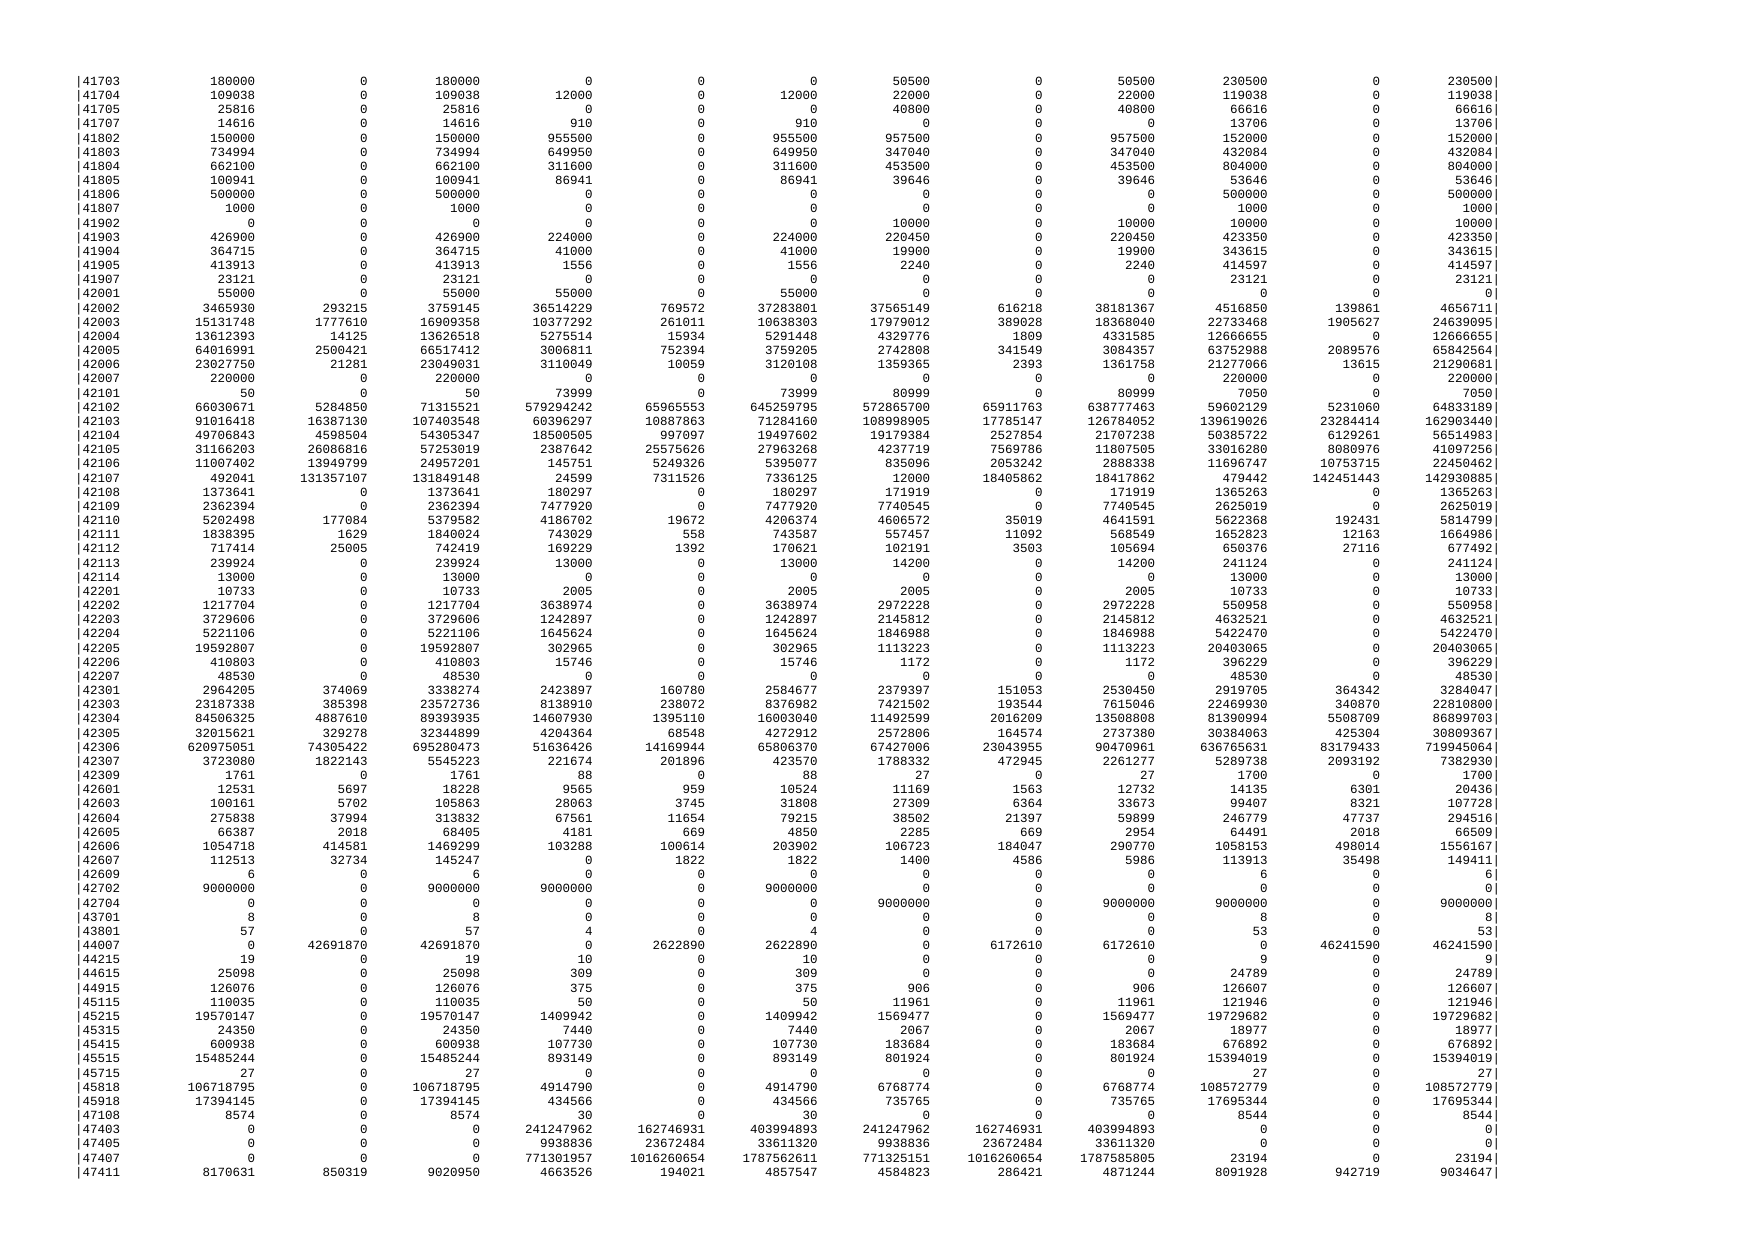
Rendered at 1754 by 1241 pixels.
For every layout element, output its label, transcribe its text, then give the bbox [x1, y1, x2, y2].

text |45515 15485244 0 15485244 893149 0 893149 801924 0 801924 15394019 0 15394019| [75, 1052, 1679, 1067]
text |41803 734994 0 734994 649950 0 649950 347040 0 347040 432084 0 432084| [75, 146, 1679, 160]
text |47403 0 0 0 241247962 162746931 403994893 241247962 162746931 403994893 0 0 0| [75, 1123, 1679, 1137]
text |41802 150000 0 150000 955500 0 955500 957500 0 957500 152000 0 152000| [75, 132, 1679, 146]
text |42304 84506325 4887610 89393935 14607930 1395110 16003040 11492599 2016209 13508808 81390994 5508709 86899703| [75, 712, 1679, 727]
text |42103 91016418 16387130 107403548 60396297 10887863 71284160 108998905 17785147 126784052 139619026 23284414 162903440| [75, 415, 1679, 429]
text |42704 0 0 0 0 0 0 9000000 0 9000000 9000000 0 9000000| [75, 897, 1679, 911]
text |42114 13000 0 13000 0 0 0 0 0 0 13000 0 13000| [75, 571, 1679, 585]
text |42203 3729606 0 3729606 1242897 0 1242897 2145812 0 2145812 4632521 0 4632521| [75, 613, 1679, 627]
text |42204 5221106 0 5221106 1645624 0 1645624 1846988 0 1846988 5422470 0 5422470| [75, 627, 1679, 642]
text |41806 500000 0 500000 0 0 0 0 0 0 500000 0 500000| [75, 188, 1679, 202]
text |44007 0 42691870 42691870 0 2622890 2622890 0 6172610 6172610 0 46241590 46241590| [75, 939, 1679, 953]
text |42702 9000000 0 9000000 9000000 0 9000000 0 0 0 0 0 0| [75, 882, 1679, 897]
text |45818 106718795 0 106718795 4914790 0 4914790 6768774 0 6768774 108572779 0 108572779| [75, 1081, 1679, 1095]
text |47407 0 0 0 771301957 1016260654 1787562611 771325151 1016260654 1787585805 23194 0 23194| [75, 1152, 1679, 1166]
text |42107 492041 131357107 131849148 24599 7311526 7336125 12000 18405862 18417862 479442 142451443 142930885| [75, 472, 1679, 486]
text |42201 10733 0 10733 2005 0 2005 2005 0 2005 10733 0 10733| [75, 585, 1679, 599]
text |42003 15131748 1777610 16909358 10377292 261011 10638303 17979012 389028 18368040 22733468 1905627 24639095| [75, 316, 1679, 330]
text |42303 23187338 385398 23572736 8138910 238072 8376982 7421502 193544 7615046 22469930 340870 22810800| [75, 698, 1679, 712]
text |42007 220000 0 220000 0 0 0 0 0 0 220000 0 220000| [75, 372, 1679, 387]
text |45715 27 0 27 0 0 0 0 0 0 27 0 27| [75, 1067, 1679, 1081]
text |41707 14616 0 14616 910 0 910 0 0 0 13706 0 13706| [75, 117, 1679, 132]
text |42102 66030671 5284850 71315521 579294242 65965553 645259795 572865700 65911763 638777463 59602129 5231060 64833189| [75, 401, 1679, 415]
text |42006 23027750 21281 23049031 3110049 10059 3120108 1359365 2393 1361758 21277066 13615 21290681| [75, 358, 1679, 372]
text |42109 2362394 0 2362394 7477920 0 7477920 7740545 0 7740545 2625019 0 2625019| [75, 500, 1679, 514]
text |45415 600938 0 600938 107730 0 107730 183684 0 183684 676892 0 676892| [75, 1038, 1679, 1052]
text |42205 19592807 0 19592807 302965 0 302965 1113223 0 1113223 20403065 0 20403065| [75, 642, 1679, 656]
text |43801 57 0 57 4 0 4 0 0 0 53 0 53| [75, 925, 1679, 939]
text |43701 8 0 8 0 0 0 0 0 0 8 0 8| [75, 911, 1679, 925]
text |42101 50 0 50 73999 0 73999 80999 0 80999 7050 0 7050| [75, 387, 1679, 401]
text |42603 100161 5702 105863 28063 3745 31808 27309 6364 33673 99407 8321 107728| [75, 797, 1679, 812]
text |41804 662100 0 662100 311600 0 311600 453500 0 453500 804000 0 804000| [75, 160, 1679, 174]
text |47405 0 0 0 9938836 23672484 33611320 9938836 23672484 33611320 0 0 0| [75, 1137, 1679, 1152]
text |42309 1761 0 1761 88 0 88 27 0 27 1700 0 1700| [75, 769, 1679, 783]
text |42307 3723080 1822143 5545223 221674 201896 423570 1788332 472945 2261277 5289738 2093192 7382930| [75, 755, 1679, 769]
text |41807 1000 0 1000 0 0 0 0 0 0 1000 0 1000| [75, 202, 1679, 217]
text |42609 6 0 6 0 0 0 0 0 0 6 0 6| [75, 868, 1679, 882]
text |41703 180000 0 180000 0 0 0 50500 0 50500 230500 0 230500| [75, 75, 1679, 89]
text |42305 32015621 329278 32344899 4204364 68548 4272912 2572806 164574 2737380 30384063 425304 30809367| [75, 727, 1679, 741]
text |42002 3465930 293215 3759145 36514229 769572 37283801 37565149 616218 38181367 4516850 139861 4656711| [75, 302, 1679, 316]
text |41705 25816 0 25816 0 0 0 40800 0 40800 66616 0 66616| [75, 103, 1679, 117]
text |45115 110035 0 110035 50 0 50 11961 0 11961 121946 0 121946| [75, 996, 1679, 1010]
text |41704 109038 0 109038 12000 0 12000 22000 0 22000 119038 0 119038| [75, 89, 1679, 103]
text |42004 13612393 14125 13626518 5275514 15934 5291448 4329776 1809 4331585 12666655 0 12666655| [75, 330, 1679, 344]
text |41902 0 0 0 0 0 0 10000 0 10000 10000 0 10000| [75, 217, 1679, 231]
text |44615 25098 0 25098 309 0 309 0 0 0 24789 0 24789| [75, 967, 1679, 982]
text |42001 55000 0 55000 55000 0 55000 0 0 0 0 0 0| [75, 287, 1679, 302]
text |42104 49706843 4598504 54305347 18500505 997097 19497602 19179384 2527854 21707238 50385722 6129261 56514983| [75, 429, 1679, 443]
text |45215 19570147 0 19570147 1409942 0 1409942 1569477 0 1569477 19729682 0 19729682| [75, 1010, 1679, 1024]
text |42112 717414 25005 742419 169229 1392 170621 102191 3503 105694 650376 27116 677492| [75, 542, 1679, 557]
text |45918 17394145 0 17394145 434566 0 434566 735765 0 735765 17695344 0 17695344| [75, 1095, 1679, 1109]
text |42306 620975051 74305422 695280473 51636426 14169944 65806370 67427006 23043955 90470961 636765631 83179433 719945064| [75, 741, 1679, 755]
text |41904 364715 0 364715 41000 0 41000 19900 0 19900 343615 0 343615| [75, 245, 1679, 259]
text |42604 275838 37994 313832 67561 11654 79215 38502 21397 59899 246779 47737 294516| [75, 812, 1679, 826]
text |42206 410803 0 410803 15746 0 15746 1172 0 1172 396229 0 396229| [75, 656, 1679, 670]
text |42106 11007402 13949799 24957201 145751 5249326 5395077 835096 2053242 2888338 11696747 10753715 22450462| [75, 457, 1679, 472]
text |42111 1838395 1629 1840024 743029 558 743587 557457 11092 568549 1652823 12163 1664986| [75, 528, 1679, 542]
text |44215 19 0 19 10 0 10 0 0 0 9 0 9| [75, 953, 1679, 967]
text |44915 126076 0 126076 375 0 375 906 0 906 126607 0 126607| [75, 982, 1679, 996]
text |42005 64016991 2500421 66517412 3006811 752394 3759205 2742808 341549 3084357 63752988 2089576 65842564| [75, 344, 1679, 358]
text |42113 239924 0 239924 13000 0 13000 14200 0 14200 241124 0 241124| [75, 557, 1679, 571]
text |42110 5202498 177084 5379582 4186702 19672 4206374 4606572 35019 4641591 5622368 192431 5814799| [75, 514, 1679, 528]
text |42108 1373641 0 1373641 180297 0 180297 171919 0 171919 1365263 0 1365263| [75, 486, 1679, 500]
text |42605 66387 2018 68405 4181 669 4850 2285 669 2954 64491 2018 66509| [75, 826, 1679, 840]
text |41905 413913 0 413913 1556 0 1556 2240 0 2240 414597 0 414597| [75, 259, 1679, 273]
text |41907 23121 0 23121 0 0 0 0 0 0 23121 0 23121| [75, 273, 1679, 287]
text |42202 1217704 0 1217704 3638974 0 3638974 2972228 0 2972228 550958 0 550958| [75, 599, 1679, 613]
text |42207 48530 0 48530 0 0 0 0 0 0 48530 0 48530| [75, 670, 1679, 684]
text |47411 8170631 850319 9020950 4663526 194021 4857547 4584823 286421 4871244 8091928 942719 9034647| [75, 1166, 1679, 1180]
text |47108 8574 0 8574 30 0 30 0 0 0 8544 0 8544| [75, 1109, 1679, 1123]
text |45315 24350 0 24350 7440 0 7440 2067 0 2067 18977 0 18977| [75, 1024, 1679, 1038]
text |41805 100941 0 100941 86941 0 86941 39646 0 39646 53646 0 53646| [75, 174, 1679, 188]
text |42606 1054718 414581 1469299 103288 100614 203902 106723 184047 290770 1058153 498014 1556167| [75, 840, 1679, 854]
text |41903 426900 0 426900 224000 0 224000 220450 0 220450 423350 0 423350| [75, 231, 1679, 245]
text |42601 12531 5697 18228 9565 959 10524 11169 1563 12732 14135 6301 20436| [75, 783, 1679, 797]
text |42607 112513 32734 145247 0 1822 1822 1400 4586 5986 113913 35498 149411| [75, 854, 1679, 868]
text |42105 31166203 26086816 57253019 2387642 25575626 27963268 4237719 7569786 11807505 33016280 8080976 41097256| [75, 443, 1679, 457]
text |42301 2964205 374069 3338274 2423897 160780 2584677 2379397 151053 2530450 2919705 364342 3284047| [75, 684, 1679, 698]
